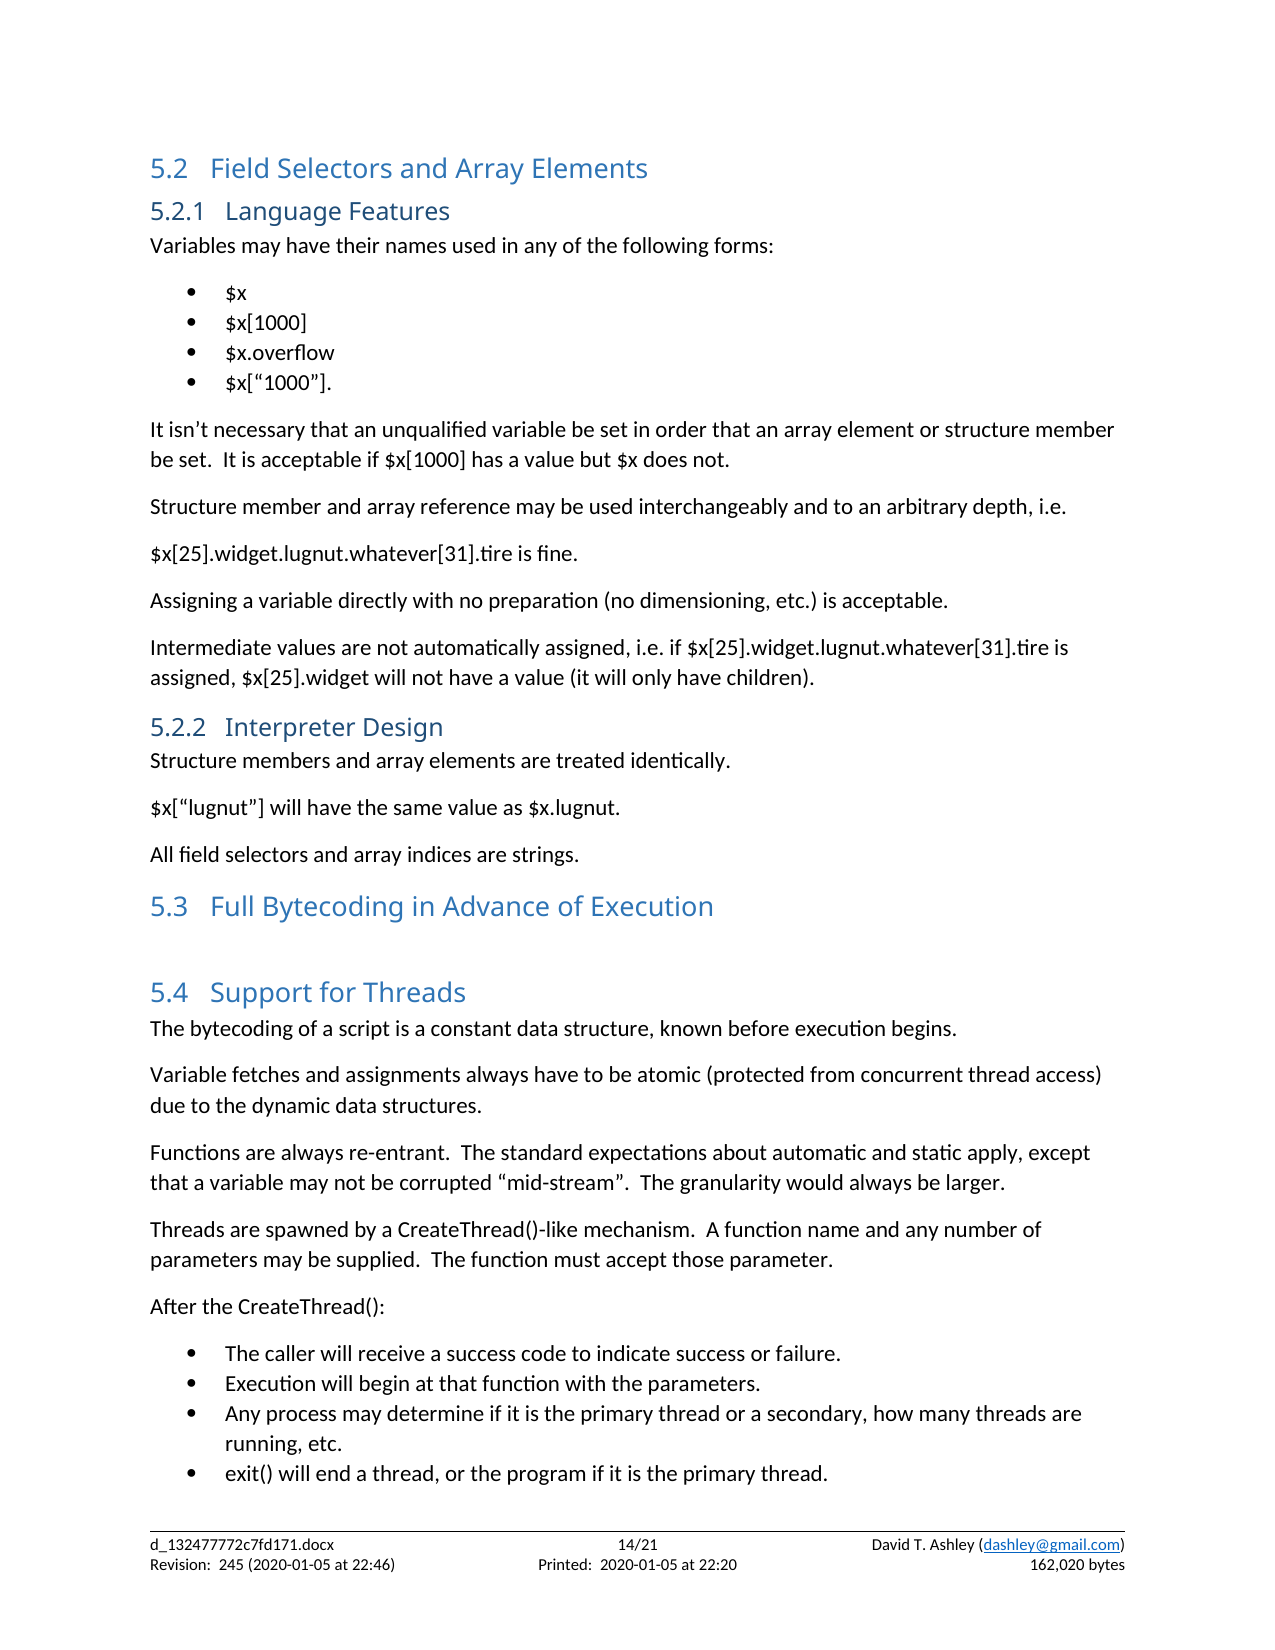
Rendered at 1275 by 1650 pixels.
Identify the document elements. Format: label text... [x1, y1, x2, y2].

text After the CreateThread(): [150, 1292, 1125, 1320]
text Structure members and array elements are treated identically. [150, 747, 1125, 775]
subtitle Field Selectors and Array Elements [150, 150, 1125, 187]
list $x.overflow [187, 338, 1125, 366]
list $x [187, 278, 1125, 306]
text The bytecoding of a script is a constant data structure, known before execution begins. [150, 1014, 1125, 1042]
list exit() will end a thread, or the program if it is the primary thread. [187, 1459, 1125, 1488]
list Any process may determine if it is the primary thread or a secondary, how many threads are running, etc. [187, 1399, 1125, 1457]
text Variables may have their names used in any of the following forms: [150, 231, 1125, 259]
subtitle Support for Threads [150, 974, 1125, 1011]
text Threads are spawned by a CreateThread()-like mechanism. A function name and any number of parameters may be supplied. The function must accept those parameter. [150, 1215, 1125, 1273]
text $x[“lugnut”] will have the same value as $x.lugnut. [150, 793, 1125, 822]
text It isn’t necessary that an unqualified variable be set in order that an array element or structure member be set. It is acceptable if $x[1000] has a value but $x does not. [150, 415, 1125, 473]
text $x[25].widget.lugnut.whatever[31].tire is fine. [150, 539, 1125, 567]
text Variable fetches and assignments always have to be atomic (protected from concurrent thread access) due to the dynamic data structures. [150, 1061, 1125, 1119]
list $x[“1000”]. [187, 368, 1125, 396]
subtitle Interpreter Design [150, 710, 1125, 744]
text Structure member and array reference may be used interchangeably and to an arbitrary depth, i.e. [150, 492, 1125, 520]
text Assigning a variable directly with no preparation (no dimensioning, etc.) is acceptable. [150, 586, 1125, 614]
subtitle Full Bytecoding in Advance of Execution [150, 887, 1125, 924]
subtitle Language Features [150, 194, 1125, 228]
text Functions are always re-entrant. The standard expectations about automatic and static apply, except that a variable may not be corrupted “mid-stream”. The granularity would always be larger. [150, 1138, 1125, 1196]
text Intermediate values are not automatically assigned, i.e. if $x[25].widget.lugnut.whatever[31].tire is assigned, $x[25].widget will not have a value (it will only have children). [150, 633, 1125, 691]
text All field selectors and array indices are strings. [150, 840, 1125, 868]
list Execution will begin at that function with the parameters. [187, 1369, 1125, 1397]
list The caller will receive a success code to indicate success or failure. [187, 1339, 1125, 1367]
list $x[1000] [187, 308, 1125, 336]
